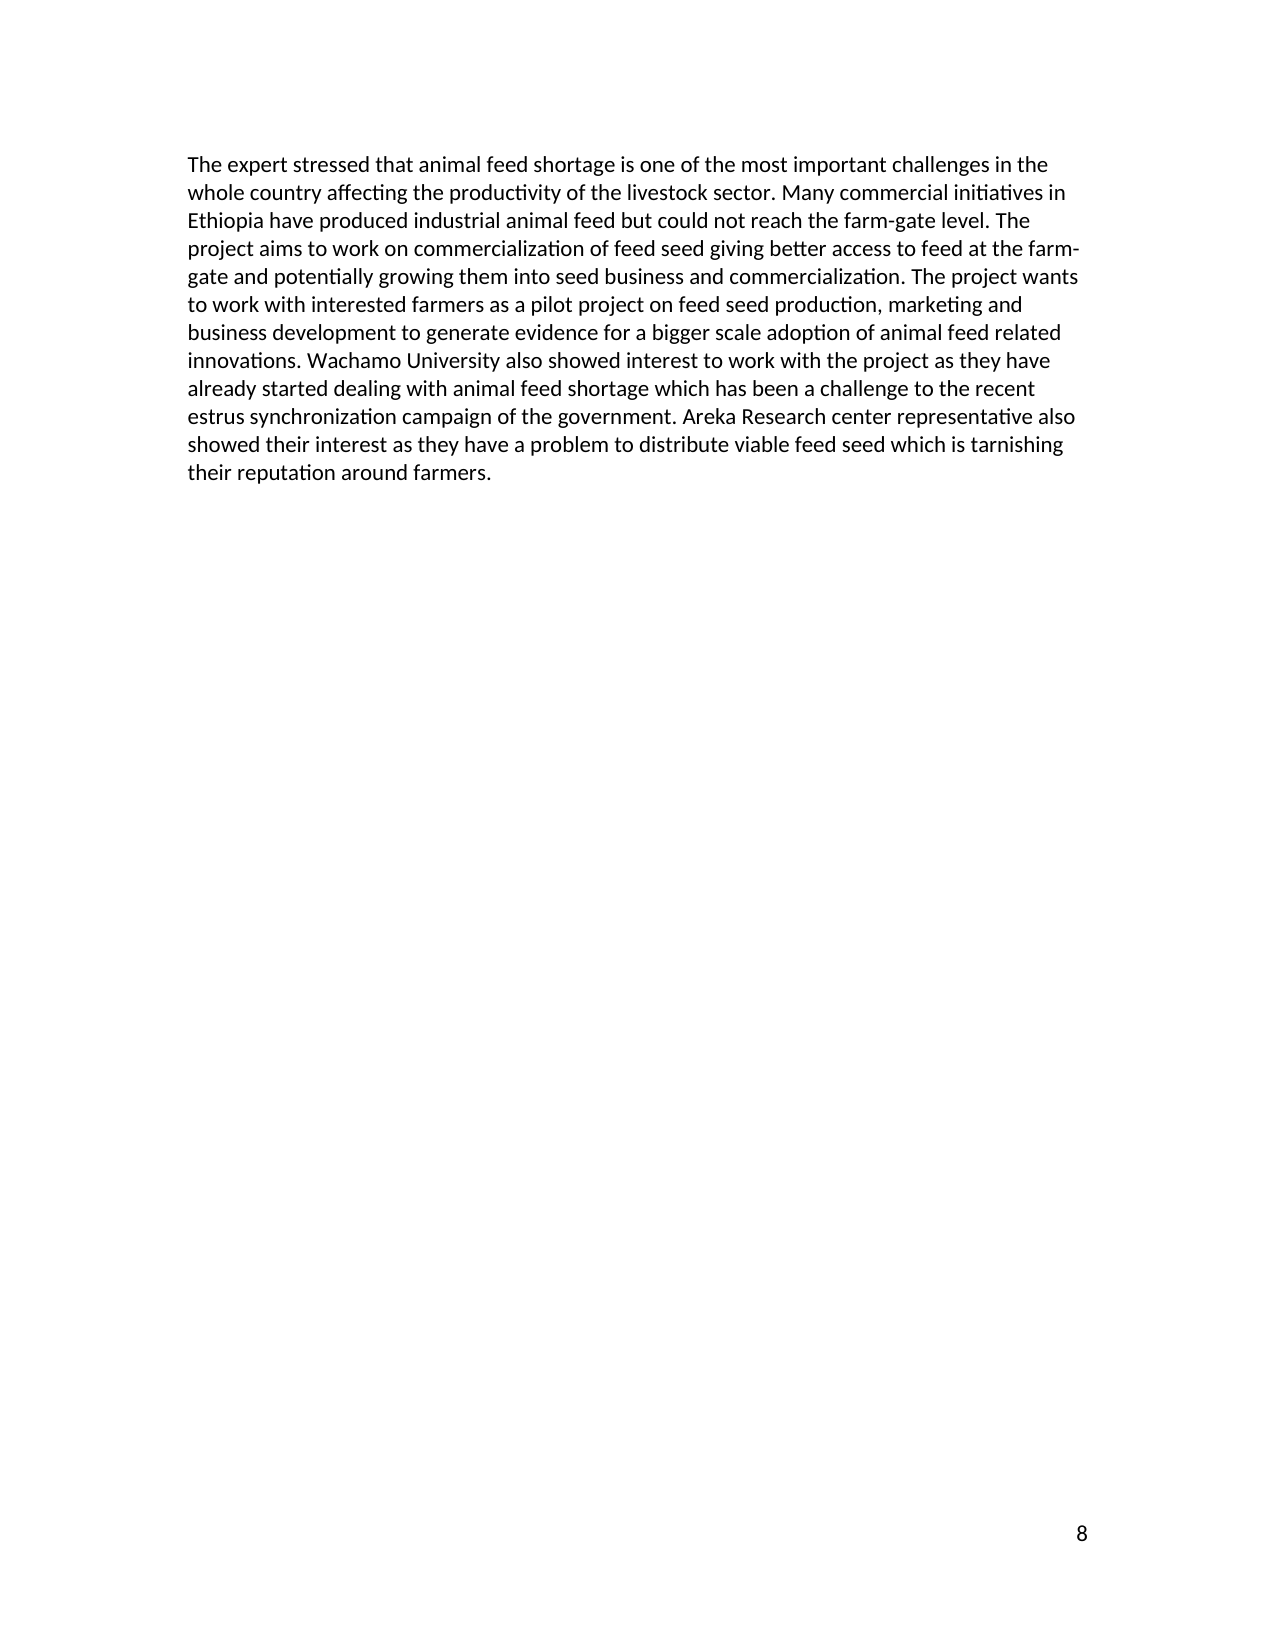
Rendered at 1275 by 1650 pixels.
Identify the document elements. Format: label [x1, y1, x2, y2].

text [187, 150, 1087, 486]
